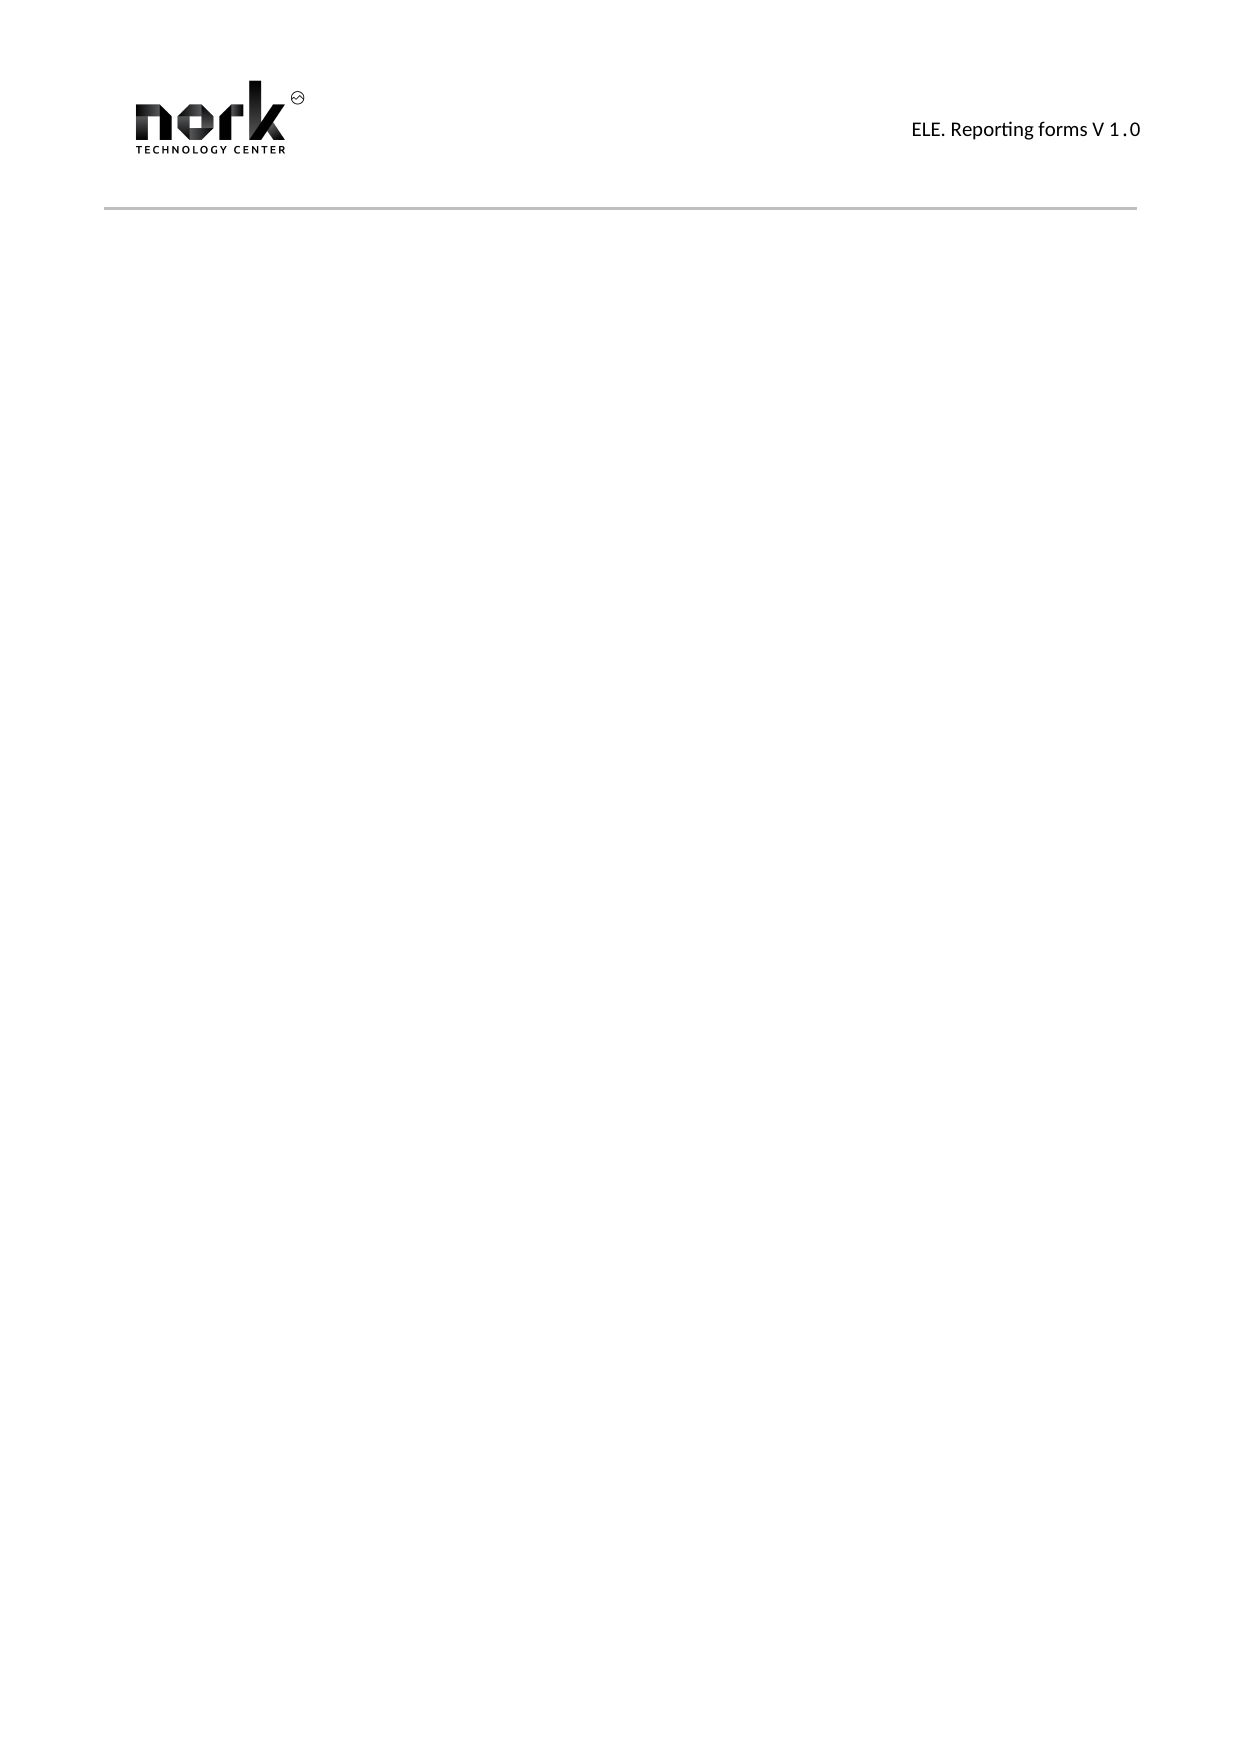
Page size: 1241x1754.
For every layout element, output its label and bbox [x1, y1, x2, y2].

picture [132, 78, 305, 157]
